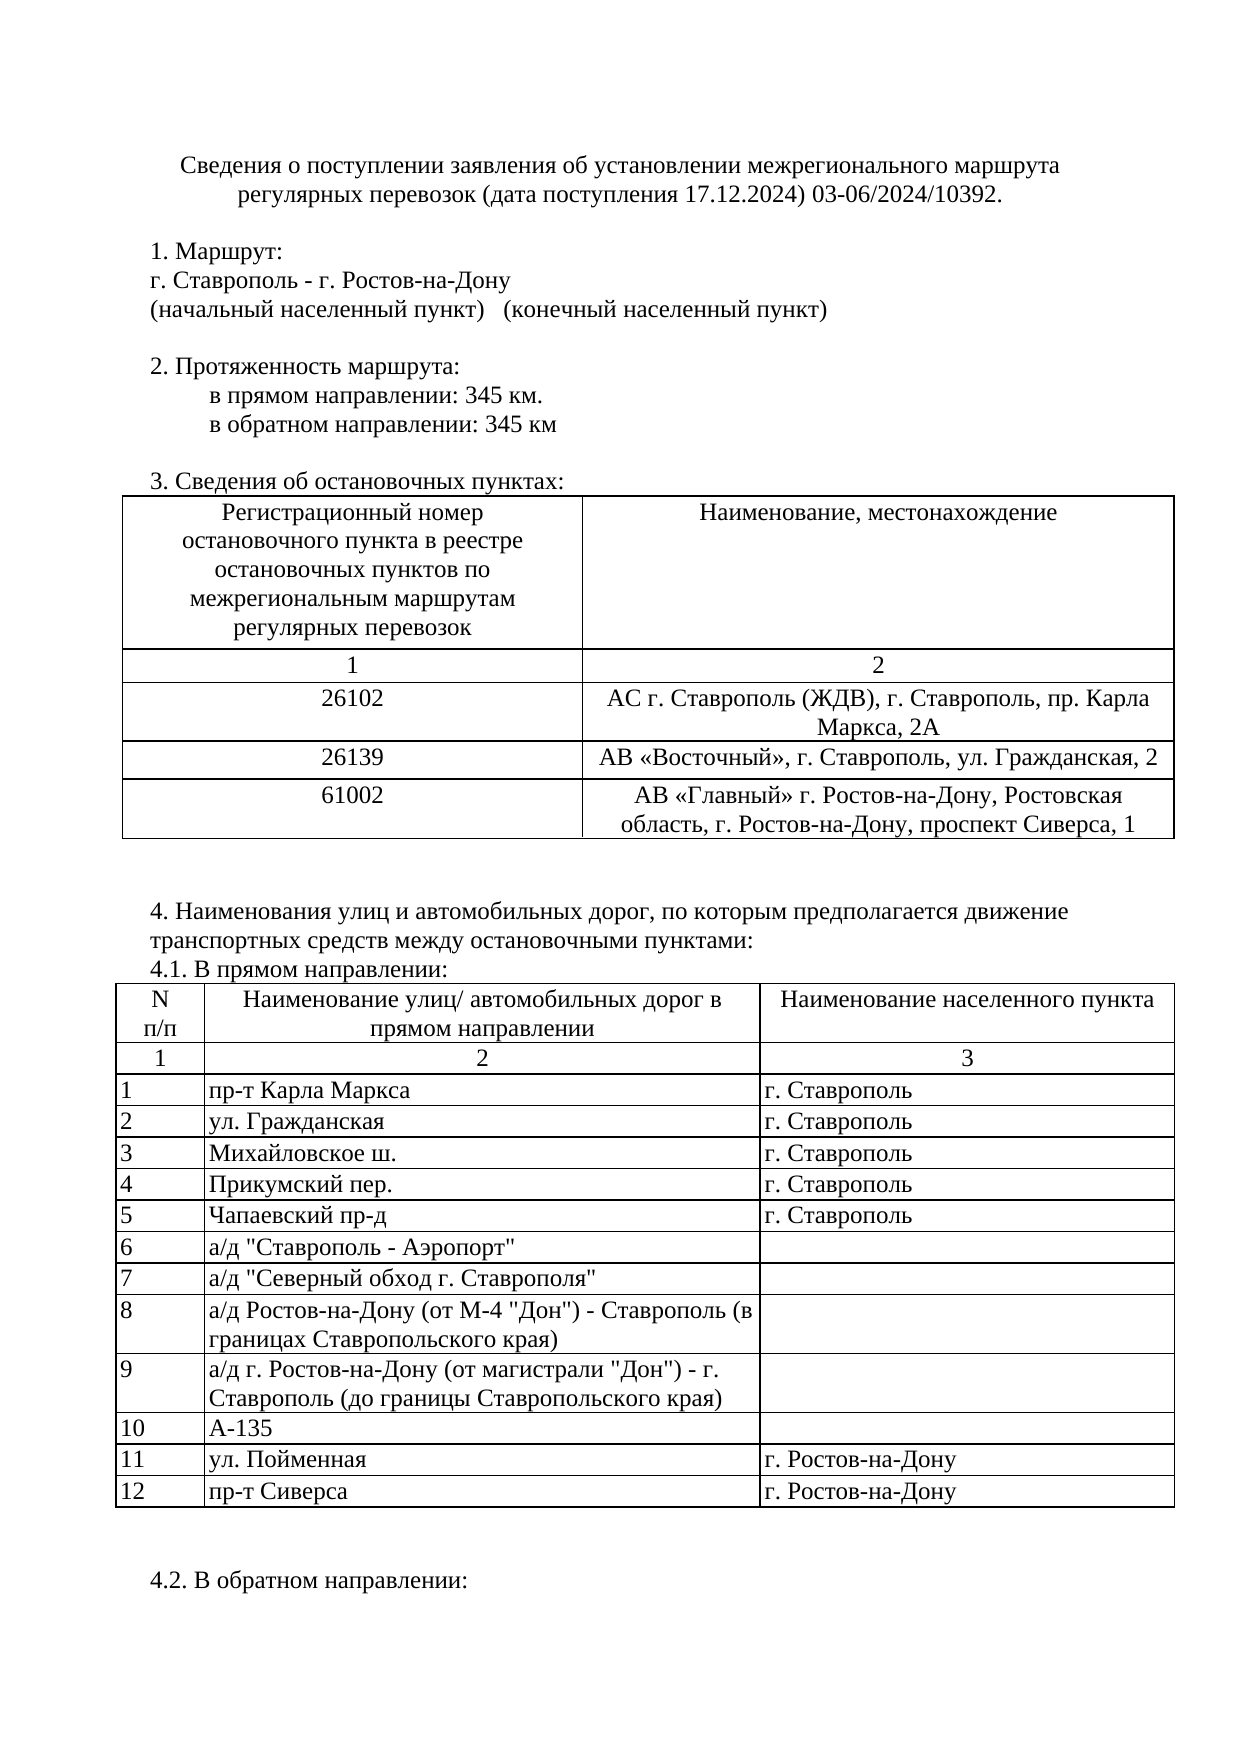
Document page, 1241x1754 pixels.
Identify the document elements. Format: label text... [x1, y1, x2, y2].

table_cell 1 [117, 1043, 204, 1073]
table_cell г. Ставрополь [761, 1075, 1174, 1105]
text 4.2. В обратном направлении: [150, 1565, 1090, 1594]
text 4. Наименования улиц и автомобильных дорог, по которым предполагается движение транспортных средств между остановочными пунктами: [150, 896, 1090, 954]
table_cell 2 [583, 650, 1173, 681]
table_cell а/д "Ставрополь - Аэропорт" [205, 1232, 759, 1262]
table_header Наименование, местонахождение [583, 497, 1173, 648]
table_cell 4 [117, 1169, 204, 1199]
table_cell А-135 [205, 1413, 759, 1443]
table_cell Чапаевский пр-д [205, 1201, 759, 1231]
text 4.1. В прямом направлении: [150, 954, 1090, 983]
table_cell г. Ставрополь [761, 1201, 1174, 1231]
table_cell [761, 1413, 1174, 1443]
table_cell а/д Ростов-на-Дону (от М-4 "Дон") - Ставрополь (в границах Ставропольского края) [205, 1295, 759, 1352]
table_cell [761, 1295, 1174, 1352]
table_header Регистрационный номер остановочного пункта в реестре остановочных пунктов по межрегиональным маршрутам регулярных перевозок [123, 497, 582, 648]
table_cell Михайловское ш. [205, 1138, 759, 1168]
text 2. Протяженность маршрута: [150, 351, 1090, 380]
table_cell [761, 1264, 1174, 1293]
table_header Наименование населенного пункта [761, 984, 1174, 1042]
table_cell 7 [117, 1264, 204, 1293]
table_cell а/д "Северный обход г. Ставрополя" [205, 1264, 759, 1293]
table_header Наименование улиц/ автомобильных дорог в прямом направлении [205, 984, 759, 1042]
text 1. Маршрут: [150, 236, 1090, 265]
table_cell 1 [123, 650, 582, 681]
text г. Ставрополь - г. Ростов-на-Дону [150, 265, 1090, 294]
table_cell 8 [117, 1295, 204, 1352]
table_cell 11 [117, 1445, 204, 1474]
table_cell 12 [117, 1476, 204, 1506]
text в обратном направлении: 345 км [150, 409, 1090, 437]
table_cell а/д г. Ростов-на-Дону (от магистрали "Дон") - г. Ставрополь (до границы Ставропольского края) [205, 1354, 759, 1412]
text в прямом направлении: 345 км. [150, 380, 1090, 409]
table_cell 6 [117, 1232, 204, 1262]
table_cell [761, 1354, 1174, 1412]
table_cell 3 [117, 1138, 204, 1168]
table_cell 2 [205, 1043, 759, 1073]
table_header N п/п [117, 984, 204, 1042]
table_cell г. Ставрополь [761, 1106, 1174, 1136]
table_cell пр-т Карла Маркса [205, 1075, 759, 1105]
table_cell 2 [117, 1106, 204, 1136]
text (начальный населенный пункт) (конечный населенный пункт) [150, 294, 1090, 322]
table_cell ул. Пойменная [205, 1445, 759, 1474]
table_cell 5 [117, 1201, 204, 1231]
table_cell пр-т Сиверса [205, 1476, 759, 1506]
table_cell 9 [117, 1354, 204, 1412]
table_cell г. Ставрополь [761, 1138, 1174, 1168]
table_cell 26102 [123, 683, 582, 740]
table_cell [761, 1232, 1174, 1262]
table_cell г. Ростов-на-Дону [761, 1445, 1174, 1474]
table_cell г. Ставрополь [761, 1169, 1174, 1199]
table_cell АВ «Восточный», г. Ставрополь, ул. Гражданская, 2 [583, 742, 1173, 778]
table_cell 26139 [123, 742, 582, 778]
table_cell 61002 [123, 780, 582, 837]
table_cell Прикумский пер. [205, 1169, 759, 1199]
text 3. Сведения об остановочных пунктах: [150, 466, 1090, 495]
table_cell АВ «Главный» г. Ростов-на-Дону, Ростовская область, г. Ростов-на-Дону, проспект Сиверса, 1 [583, 780, 1173, 837]
table_cell 10 [117, 1413, 204, 1443]
table_cell 3 [761, 1043, 1174, 1073]
table_cell ул. Гражданская [205, 1106, 759, 1136]
table_cell АС г. Ставрополь (ЖДВ), г. Ставрополь, пр. Карла Маркса, 2А [583, 683, 1173, 740]
text Сведения о поступлении заявления об установлении межрегионального маршрута регулярных перевозок (дата поступления 17.12.2024) 03-06/2024/10392. [150, 150, 1090, 207]
table_cell 1 [117, 1075, 204, 1105]
table_cell г. Ростов-на-Дону [761, 1476, 1174, 1506]
